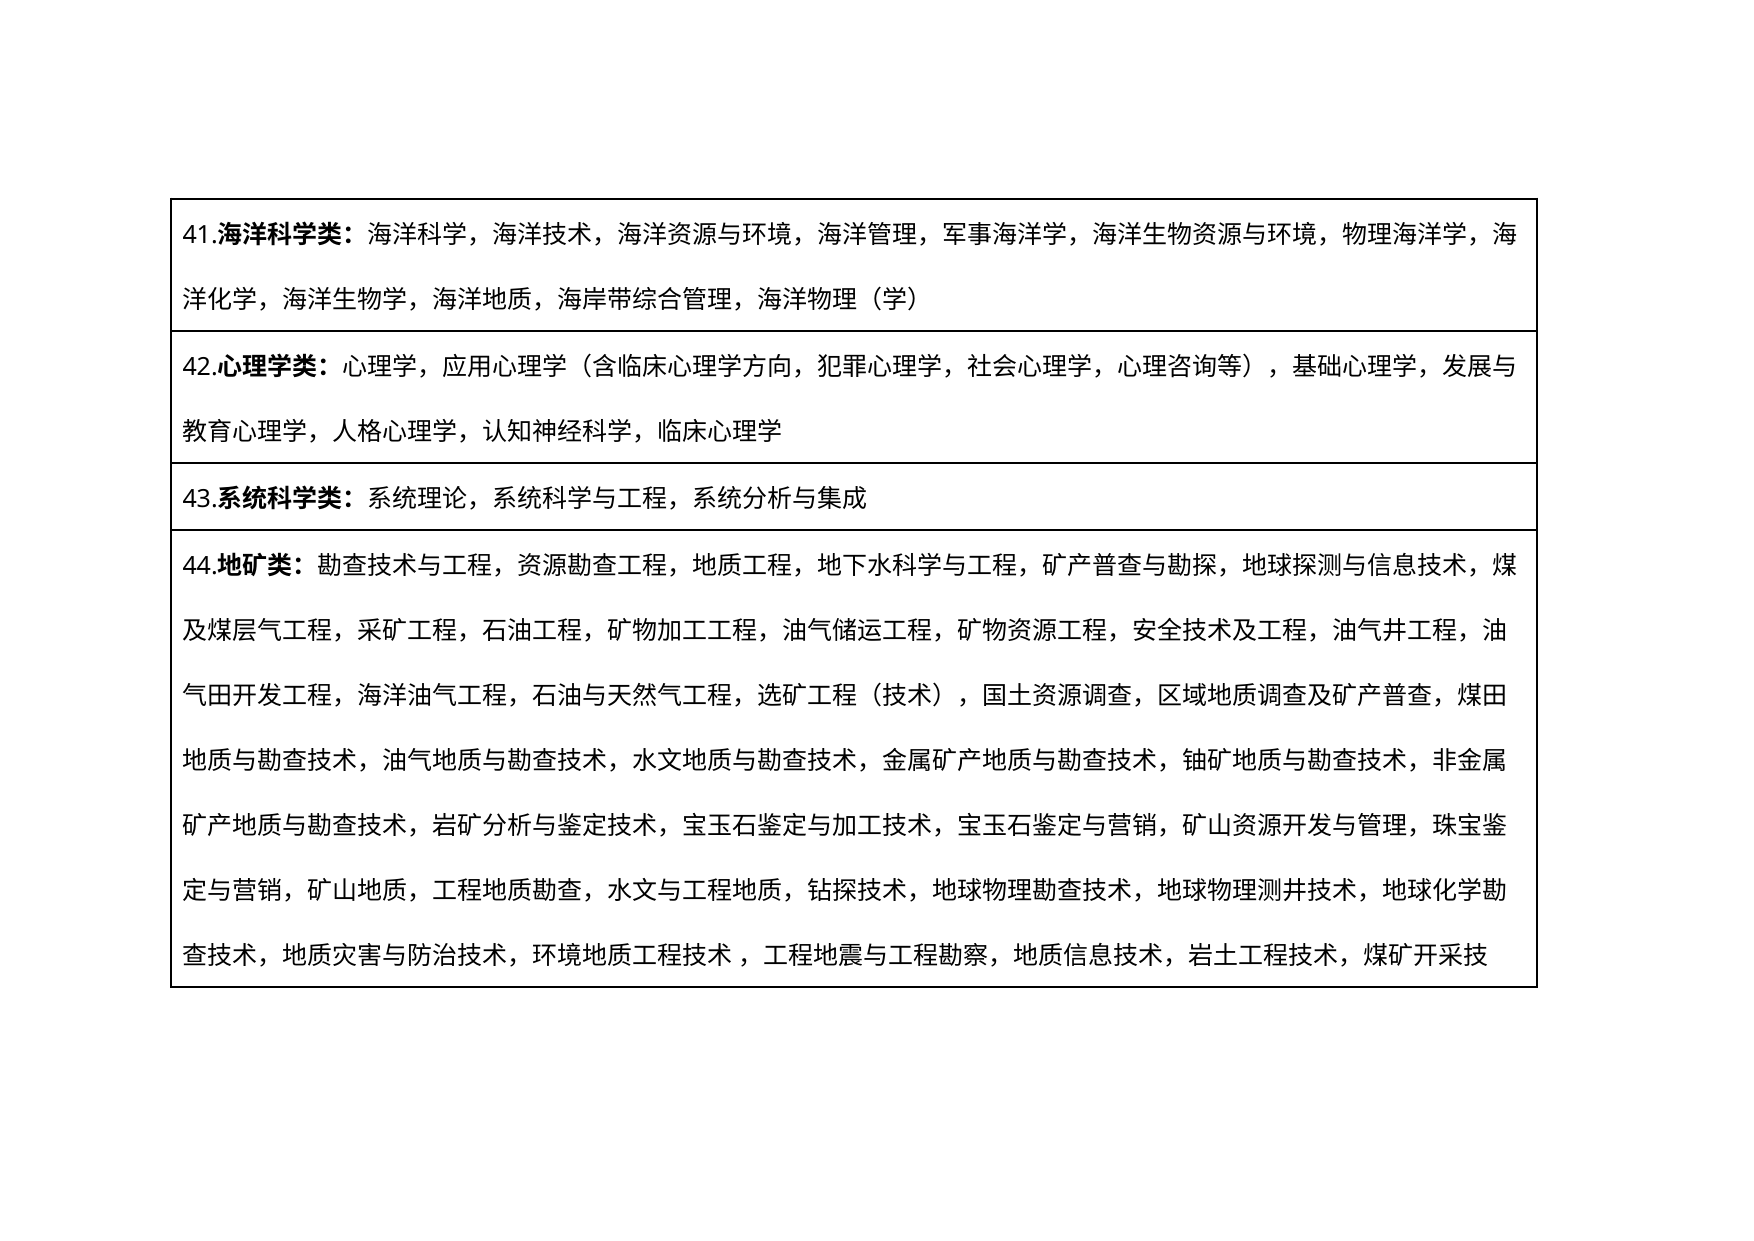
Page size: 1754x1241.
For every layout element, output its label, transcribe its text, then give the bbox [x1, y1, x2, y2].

table_cell 41.海洋科学类：海洋科学，海洋技术，海洋资源与环境，海洋管理，军事海洋学，海洋生物资源与环境，物理海洋学，海洋化学，海洋生物学，海洋地质，海岸带综合管理，海洋物理（学） [172, 200, 1536, 330]
table_cell 42.心理学类：心理学，应用心理学（含临床心理学方向，犯罪心理学，社会心理学，心理咨询等），基础心理学，发展与教育心理学，人格心理学，认知神经科学，临床心理学 [172, 332, 1536, 462]
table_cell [172, 531, 1536, 986]
table_cell 43.系统科学类：系统理论，系统科学与工程，系统分析与集成 [172, 464, 1536, 529]
